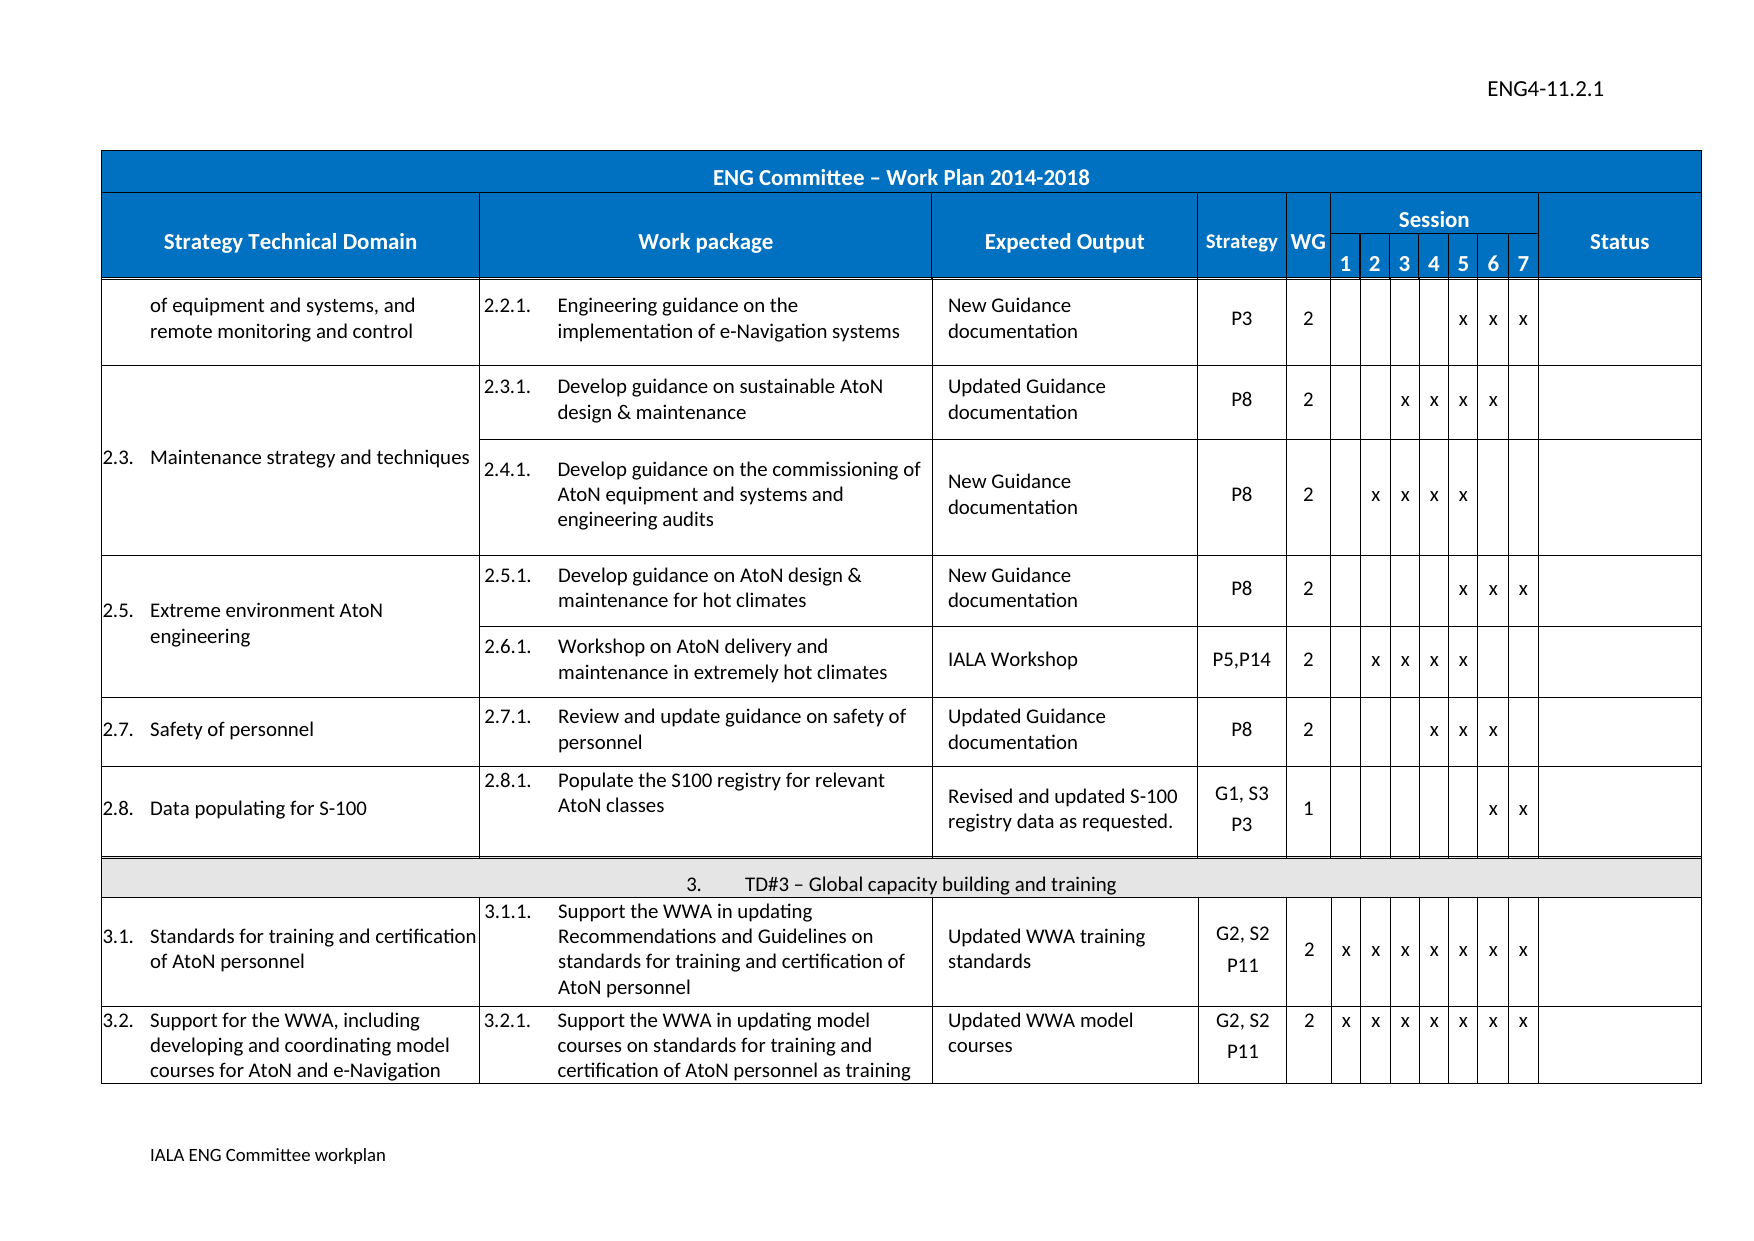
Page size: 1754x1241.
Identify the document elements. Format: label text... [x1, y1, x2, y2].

table_cell [1331, 698, 1360, 766]
table_cell Updated WWA model courses [933, 1007, 1198, 1083]
table_cell x [1361, 898, 1390, 1006]
table_cell x [1420, 898, 1448, 1006]
table_cell x [1478, 1007, 1508, 1083]
table_cell [1539, 698, 1701, 766]
table_cell Extreme environment AtoN engineering [102, 556, 479, 697]
table_cell x [1361, 627, 1390, 697]
table_cell [1478, 440, 1508, 554]
table_cell [1420, 280, 1448, 364]
table_cell [1539, 767, 1701, 856]
table_cell Strategy [1198, 193, 1286, 277]
table_cell [1391, 767, 1419, 856]
table_cell G2, S2 P11 [1199, 898, 1286, 1006]
table_cell 2 [1287, 627, 1330, 697]
table_cell 2 [1287, 698, 1330, 766]
table_cell x [1509, 898, 1538, 1006]
table_cell Revised and updated S-100 registry data as requested. [933, 767, 1197, 856]
table_cell 2 [1287, 366, 1330, 439]
table_cell [1391, 556, 1419, 626]
table_cell [1509, 440, 1538, 554]
table_cell 5 [1449, 234, 1477, 277]
table_cell [1331, 767, 1360, 856]
table_cell Work package [480, 193, 931, 277]
table_cell [1509, 698, 1538, 766]
table_cell [1539, 627, 1701, 697]
table_cell Safety of personnel [102, 698, 479, 766]
table_cell New Guidance documentation [933, 556, 1197, 626]
table_cell x [1361, 440, 1390, 554]
table_cell [1391, 280, 1419, 364]
table_cell x [1478, 280, 1508, 364]
table_cell x [1391, 440, 1419, 554]
table_cell Status [1539, 193, 1701, 277]
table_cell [102, 280, 479, 364]
table_cell 2 [1287, 280, 1330, 364]
table_cell x [1478, 767, 1508, 856]
table_cell x [1509, 556, 1538, 626]
table_cell Develop guidance on the commissioning of AtoN equipment and systems and engineering audits [480, 440, 932, 554]
table_cell Session [1331, 193, 1538, 233]
table_cell [1361, 698, 1390, 766]
table_cell [1539, 440, 1701, 554]
table_cell 2 [1287, 440, 1330, 554]
table_cell [1509, 627, 1538, 697]
table_cell x [1420, 698, 1448, 766]
table_cell x [1332, 1007, 1360, 1083]
table_cell 3 [1390, 234, 1418, 277]
table_cell WG [1287, 193, 1330, 277]
table_cell x [1449, 898, 1477, 1006]
table_cell [1361, 556, 1390, 626]
table_cell [1539, 556, 1701, 626]
table_cell x [1391, 627, 1419, 697]
table_cell [1391, 698, 1419, 766]
table_cell Populate the S100 registry for relevant AtoN classes [480, 767, 932, 856]
table_cell Data populating for S-100 [102, 767, 479, 856]
table_cell TD#3 – Global capacity building and training [102, 859, 1701, 897]
table_cell x [1449, 698, 1477, 766]
table_cell Develop guidance on AtoN design & maintenance for hot climates [480, 556, 932, 626]
table_cell P8 [1198, 366, 1286, 439]
table_cell [1331, 627, 1360, 697]
table_cell Expected Output [932, 193, 1197, 277]
table_cell x [1478, 366, 1508, 439]
table_cell [1331, 440, 1360, 554]
table_cell [1509, 366, 1538, 439]
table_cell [102, 1007, 479, 1083]
table_cell IALA Workshop [933, 627, 1197, 697]
table_cell P8 [1198, 440, 1286, 554]
table_cell x [1449, 627, 1477, 697]
table_cell x [1449, 440, 1477, 554]
table_cell G1, S3 P3 [1198, 767, 1286, 856]
table_cell [1331, 280, 1360, 364]
table_cell Updated Guidance documentation [933, 698, 1197, 766]
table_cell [480, 1007, 932, 1083]
table_cell 4 [1419, 234, 1448, 277]
table_cell P8 [1198, 698, 1286, 766]
table_cell [1331, 556, 1360, 626]
table_cell x [1420, 1007, 1448, 1083]
table_cell [1331, 366, 1360, 439]
table_cell [1361, 767, 1390, 856]
table_cell 2 [1287, 1007, 1331, 1083]
table_cell Updated Guidance documentation [933, 366, 1197, 439]
table_cell New Guidance documentation [933, 440, 1197, 554]
table_cell [1539, 280, 1701, 364]
table_cell x [1361, 1007, 1390, 1083]
table_cell G2, S2 P11 [1199, 1007, 1286, 1083]
table_cell Develop guidance on sustainable AtoN design & maintenance [480, 366, 932, 439]
table_cell P3 [1198, 280, 1286, 364]
table_cell Workshop on AtoN delivery and maintenance in extremely hot climates [480, 627, 932, 697]
table_cell Review and update guidance on safety of personnel [480, 698, 932, 766]
table_cell x [1478, 898, 1508, 1006]
table_cell 1 [1287, 767, 1330, 856]
table_cell x [1478, 698, 1508, 766]
table_header ENG Committee – Work Plan 2014-2018 [102, 151, 1701, 192]
table_cell x [1509, 280, 1538, 364]
table_cell x [1509, 767, 1538, 856]
table_cell [1539, 898, 1701, 1006]
table_cell x [1509, 1007, 1538, 1083]
table_cell x [1478, 556, 1508, 626]
table_cell 1 [1331, 234, 1359, 277]
table_cell x [1449, 280, 1477, 364]
table_cell New Guidance documentation [933, 280, 1197, 364]
table_cell x [1449, 366, 1477, 439]
table_cell x [1420, 366, 1448, 439]
table_cell Standards for training and certification of AtoN personnel [102, 898, 479, 1006]
table_cell x [1391, 1007, 1419, 1083]
table_cell 2 [1361, 234, 1389, 277]
table_cell x [1449, 1007, 1477, 1083]
table_cell x [1391, 366, 1419, 439]
table_cell [1420, 767, 1448, 856]
table_cell x [1391, 898, 1419, 1006]
table_cell [1539, 1007, 1701, 1083]
table_cell 6 [1478, 234, 1508, 277]
table_cell 2 [1287, 556, 1330, 626]
table_cell x [1449, 556, 1477, 626]
table_cell Support the WWA in updating Recommendations and Guidelines on standards for training and certification of AtoN personnel [480, 898, 932, 1006]
table_cell Updated WWA training standards [933, 898, 1198, 1006]
table_cell [1539, 366, 1701, 439]
table_cell x [1332, 898, 1360, 1006]
table_cell x [1420, 440, 1448, 554]
table_cell [1420, 556, 1448, 626]
table_cell P5,P14 [1198, 627, 1286, 697]
table_cell [1361, 366, 1390, 439]
table_cell Strategy Technical Domain [102, 193, 479, 277]
table_cell Engineering guidance on the implementation of e-Navigation systems [480, 280, 932, 364]
table_cell Maintenance strategy and techniques [102, 366, 479, 554]
table_cell x [1420, 627, 1448, 697]
table_cell [1449, 767, 1477, 856]
table_cell P8 [1198, 556, 1286, 626]
table_cell [1478, 627, 1508, 697]
table_cell [1361, 280, 1390, 364]
table_cell 7 [1509, 234, 1538, 277]
table_cell 2 [1287, 898, 1331, 1006]
